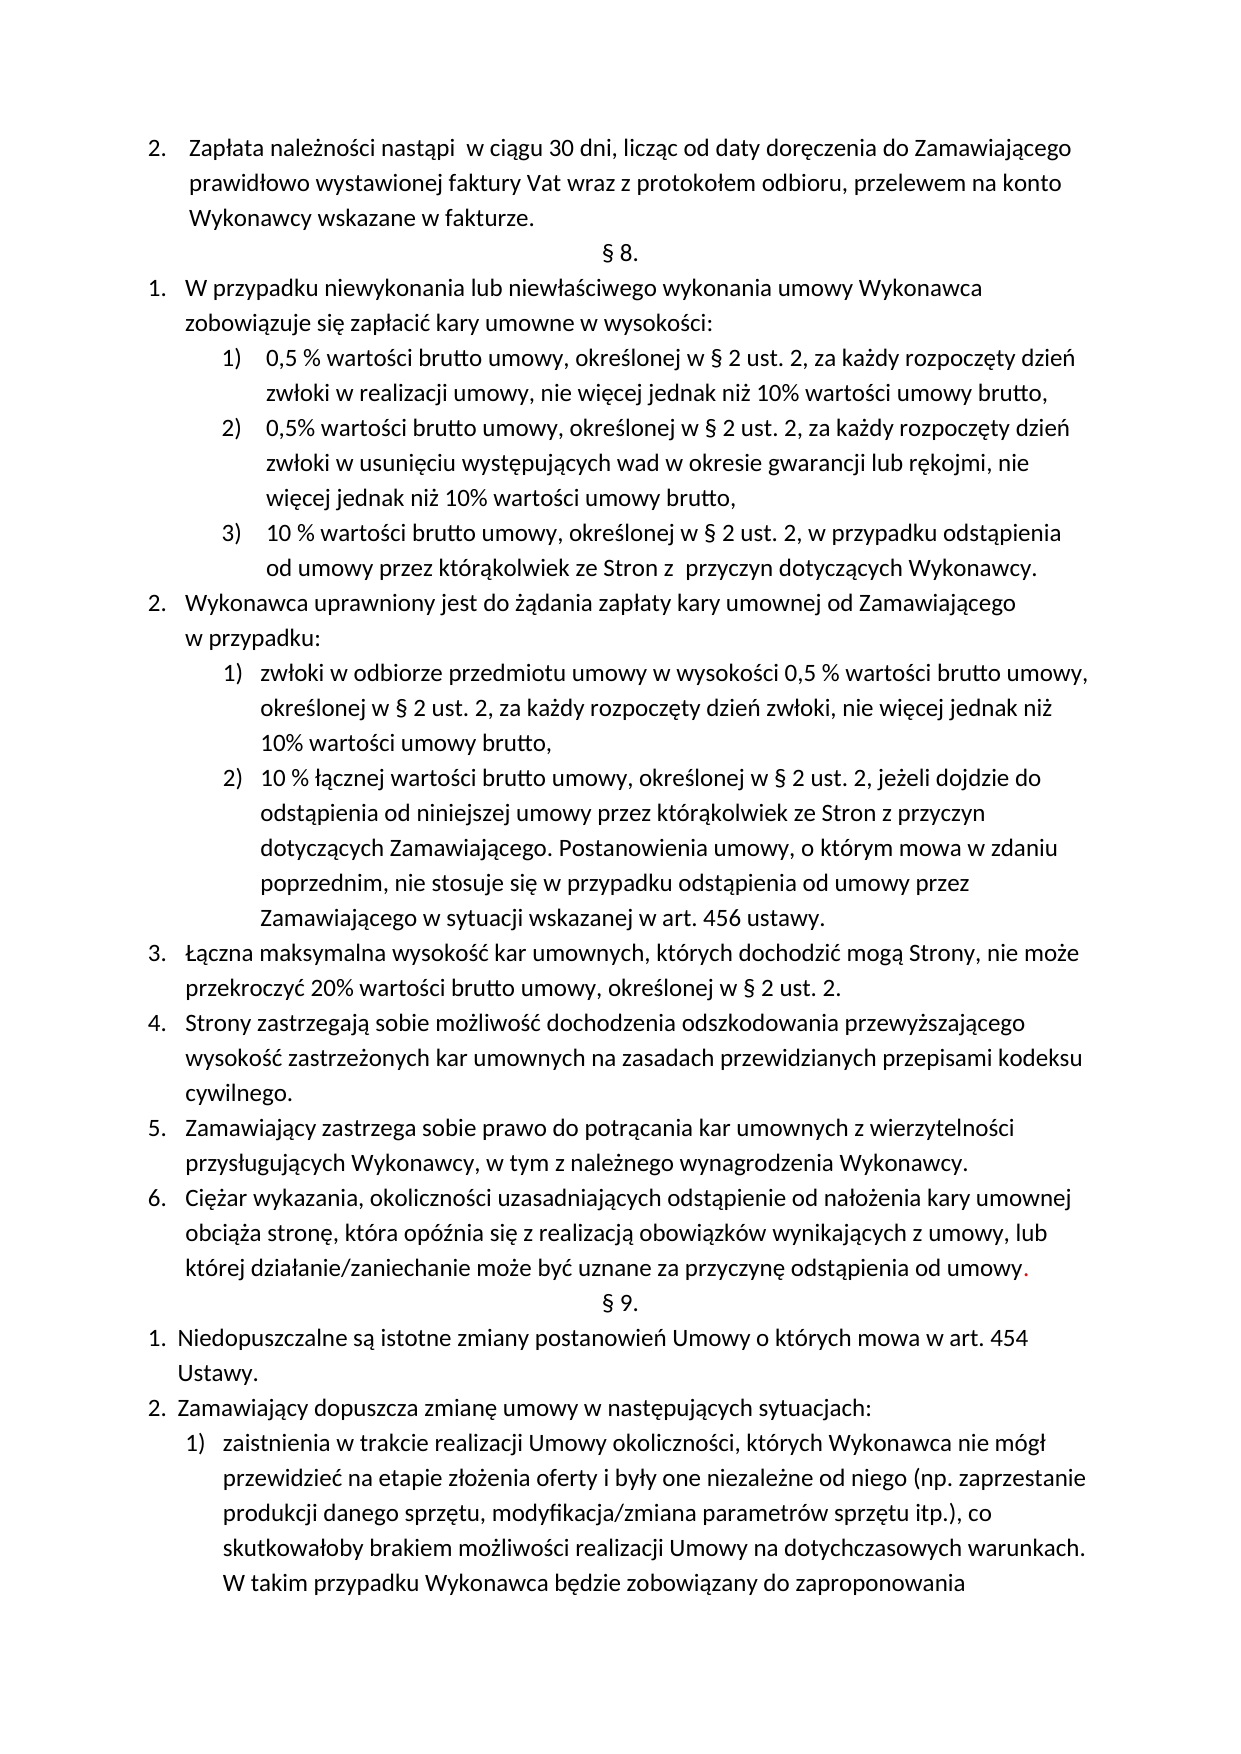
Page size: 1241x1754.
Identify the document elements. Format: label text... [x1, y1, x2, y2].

list Zamawiający zastrzega sobie prawo do potrącania kar umownych z wierzytelności przysługujących Wykonawcy, w tym z należnego wynagrodzenia Wykonawcy. [148, 1112, 1093, 1177]
list 0,5 % wartości brutto umowy, określonej w § 2 ust. 2, za każdy rozpoczęty dzień zwłoki w realizacji umowy, nie więcej jednak niż 10% wartości umowy brutto, [221, 342, 1093, 407]
list 10 % łącznej wartości brutto umowy, określonej w § 2 ust. 2, jeżeli dojdzie do odstąpienia od niniejszej umowy przez którąkolwiek ze Stron z przyczyn dotyczących Zamawiającego. Postanowienia umowy, o którym mowa w zdaniu poprzednim, nie stosuje się w przypadku odstąpienia od umowy przez Zamawiającego w sytuacji wskazanej w art. 456 ustawy. [223, 762, 1093, 932]
list W przypadku niewykonania lub niewłaściwego wykonania umowy Wykonawca zobowiązuje się zapłacić kary umowne w wysokości: [148, 272, 1093, 337]
list Łączna maksymalna wysokość kar umownych, których dochodzić mogą Strony, nie może przekroczyć 20% wartości brutto umowy, określonej w § 2 ust. 2. [148, 937, 1093, 1002]
list 10 % wartości brutto umowy, określonej w § 2 ust. 2, w przypadku odstąpienia od umowy przez którąkolwiek ze Stron z przyczyn dotyczących Wykonawcy. [221, 517, 1093, 582]
list Zamawiający dopuszcza zmianę umowy w następujących sytuacjach: [148, 1392, 1093, 1422]
list Niedopuszczalne są istotne zmiany postanowień Umowy o których mowa w art. 454 Ustawy. [148, 1322, 1093, 1387]
list 0,5% wartości brutto umowy, określonej w § 2 ust. 2, za każdy rozpoczęty dzień zwłoki w usunięciu występujących wad w okresie gwarancji lub rękojmi, nie więcej jednak niż 10% wartości umowy brutto, [221, 412, 1093, 512]
list zwłoki w odbiorze przedmiotu umowy w wysokości 0,5 % wartości brutto umowy, określonej w § 2 ust. 2, za każdy rozpoczęty dzień zwłoki, nie więcej jednak niż 10% wartości umowy brutto, [223, 657, 1093, 757]
list Ciężar wykazania, okoliczności uzasadniających odstąpienie od nałożenia kary umownej obciąża stronę, która opóźnia się z realizacją obowiązków wynikających z umowy, lub której działanie/zaniechanie może być uznane za przyczynę odstąpienia od umowy. [148, 1182, 1093, 1282]
text § 8. [148, 237, 1093, 267]
list Strony zastrzegają sobie możliwość dochodzenia odszkodowania przewyższającego wysokość zastrzeżonych kar umownych na zasadach przewidzianych przepisami kodeksu cywilnego. [148, 1007, 1093, 1107]
list Wykonawca uprawniony jest do żądania zapłaty kary umownej od Zamawiającego w przypadku: [148, 587, 1093, 652]
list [185, 1427, 1093, 1597]
text § 9. [148, 1287, 1093, 1317]
list Zapłata należności nastąpi w ciągu 30 dni, licząc od daty doręczenia do Zamawiającego prawidłowo wystawionej faktury Vat wraz z protokołem odbioru, przelewem na konto Wykonawcy wskazane w fakturze. [148, 132, 1093, 232]
